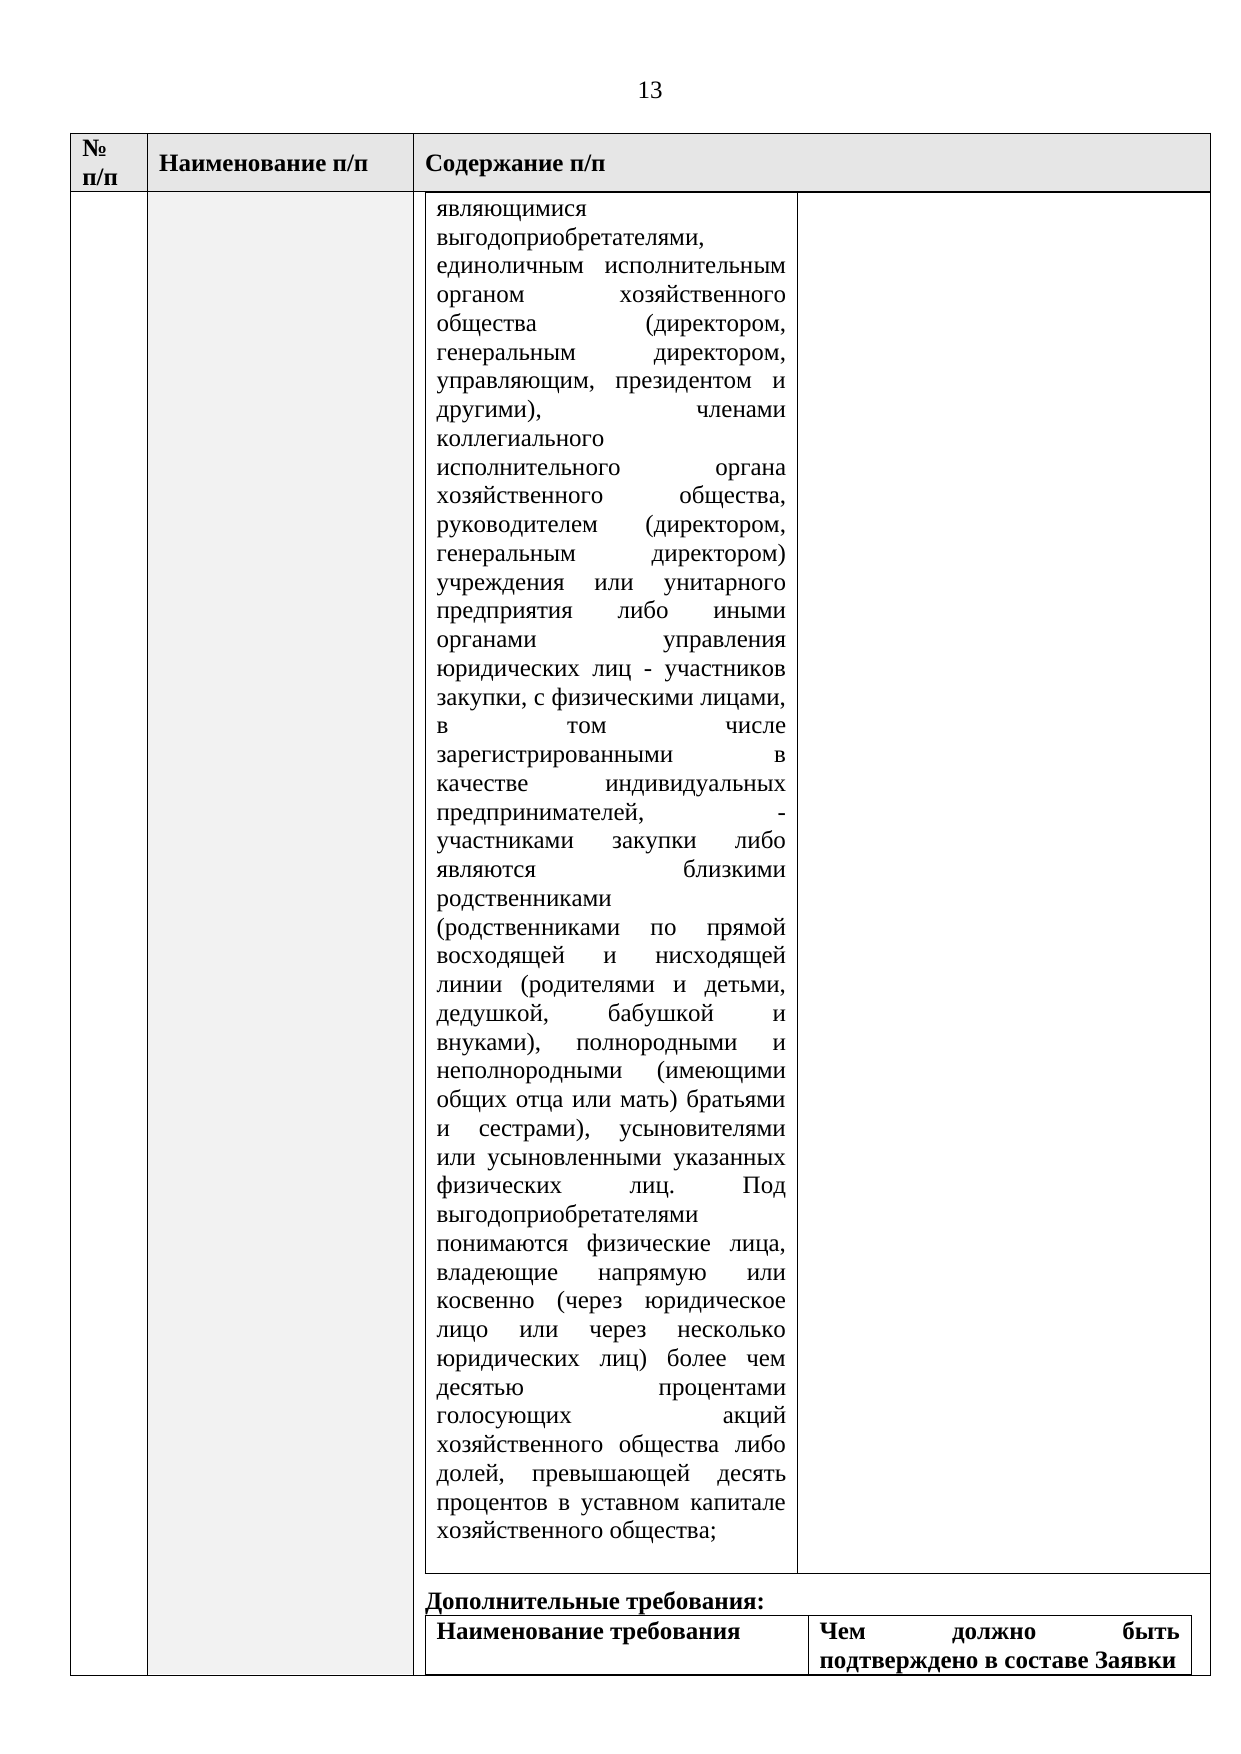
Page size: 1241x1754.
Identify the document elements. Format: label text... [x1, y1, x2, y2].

table_header Наименование п/п [148, 134, 413, 191]
table_header Содержание п/п [414, 134, 1210, 191]
table_cell [71, 192, 147, 1674]
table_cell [414, 192, 1210, 1674]
table_header № п/п [71, 134, 147, 191]
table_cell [148, 192, 413, 1674]
